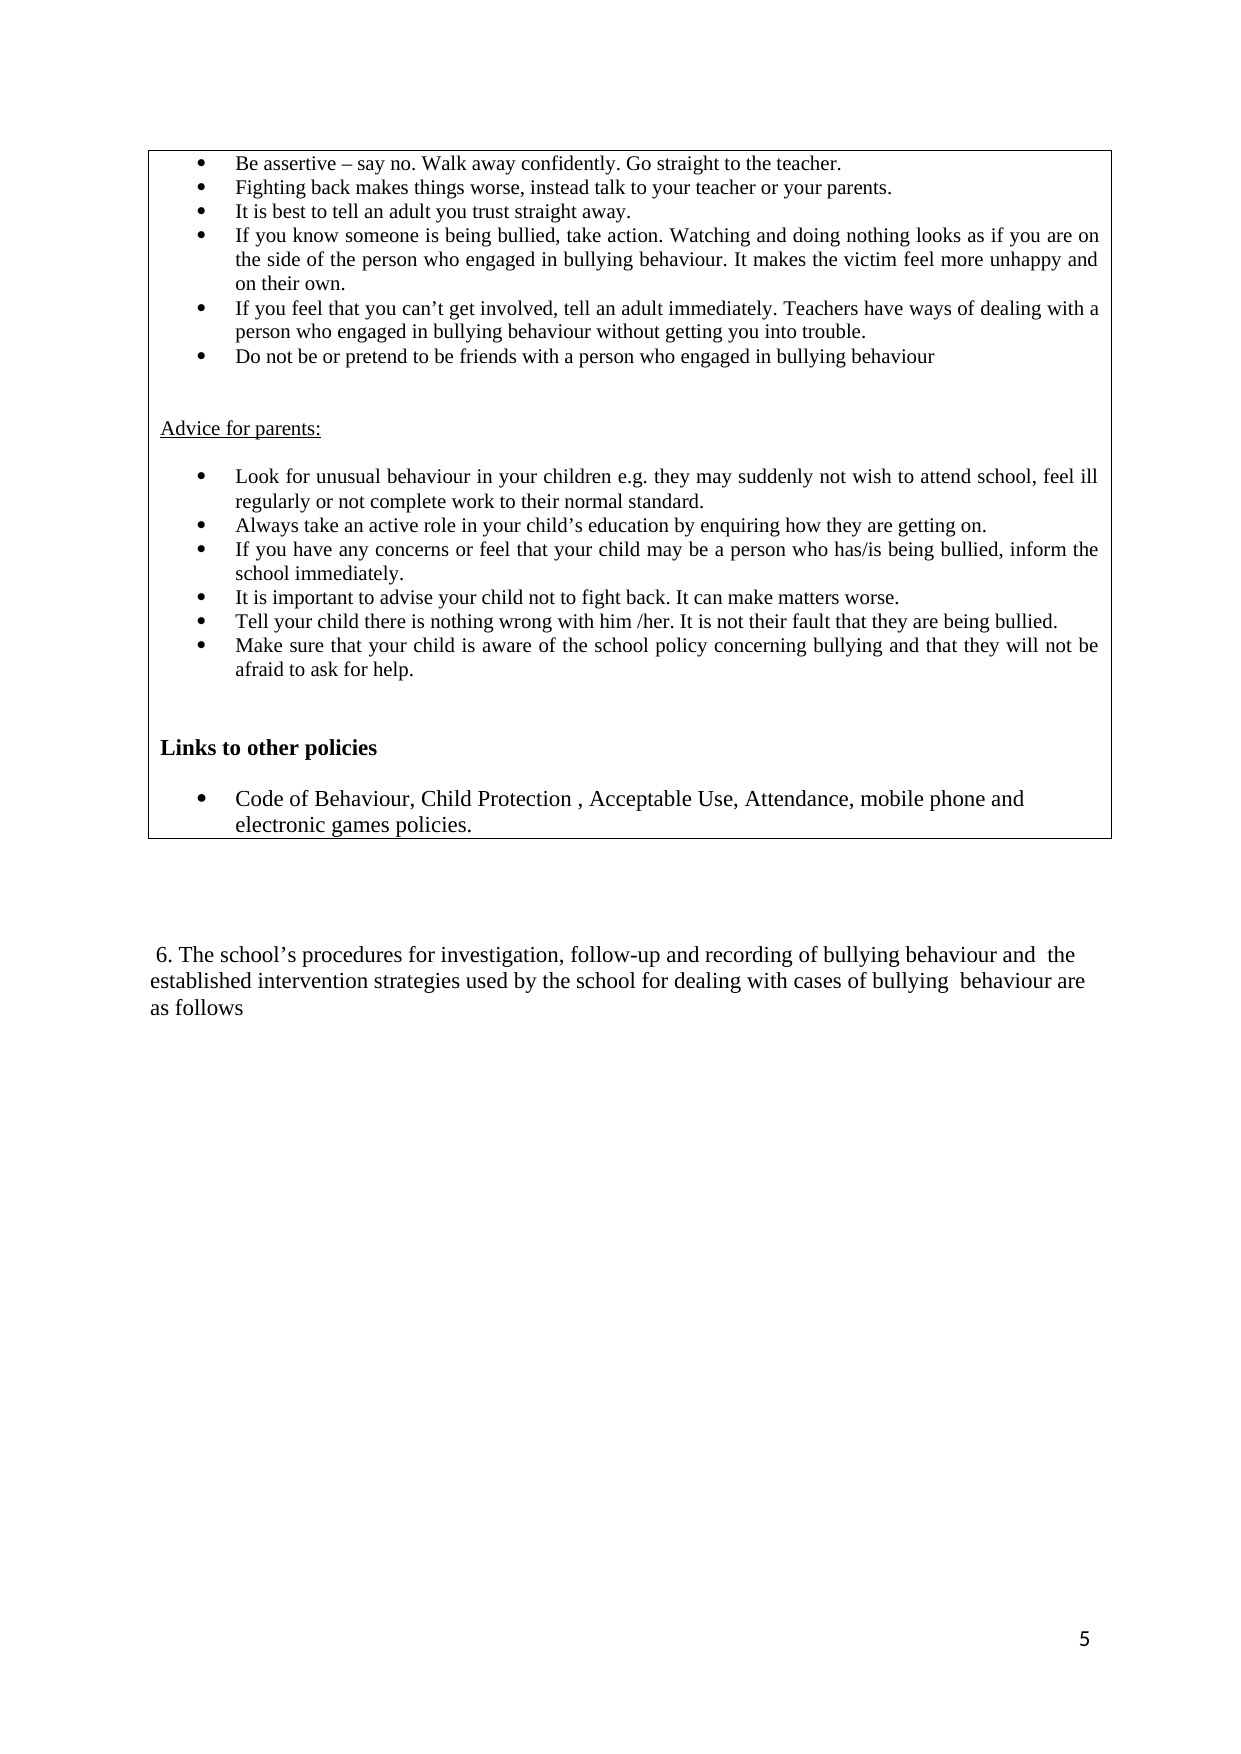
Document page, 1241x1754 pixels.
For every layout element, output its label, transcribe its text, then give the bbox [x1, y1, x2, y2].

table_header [149, 151, 1111, 838]
text 6. The school’s procedures for investigation, follow-up and recording of bullying behaviour and the established intervention strategies used by the school for dealing with cases of bullying behaviour are as follows [150, 941, 1090, 1020]
